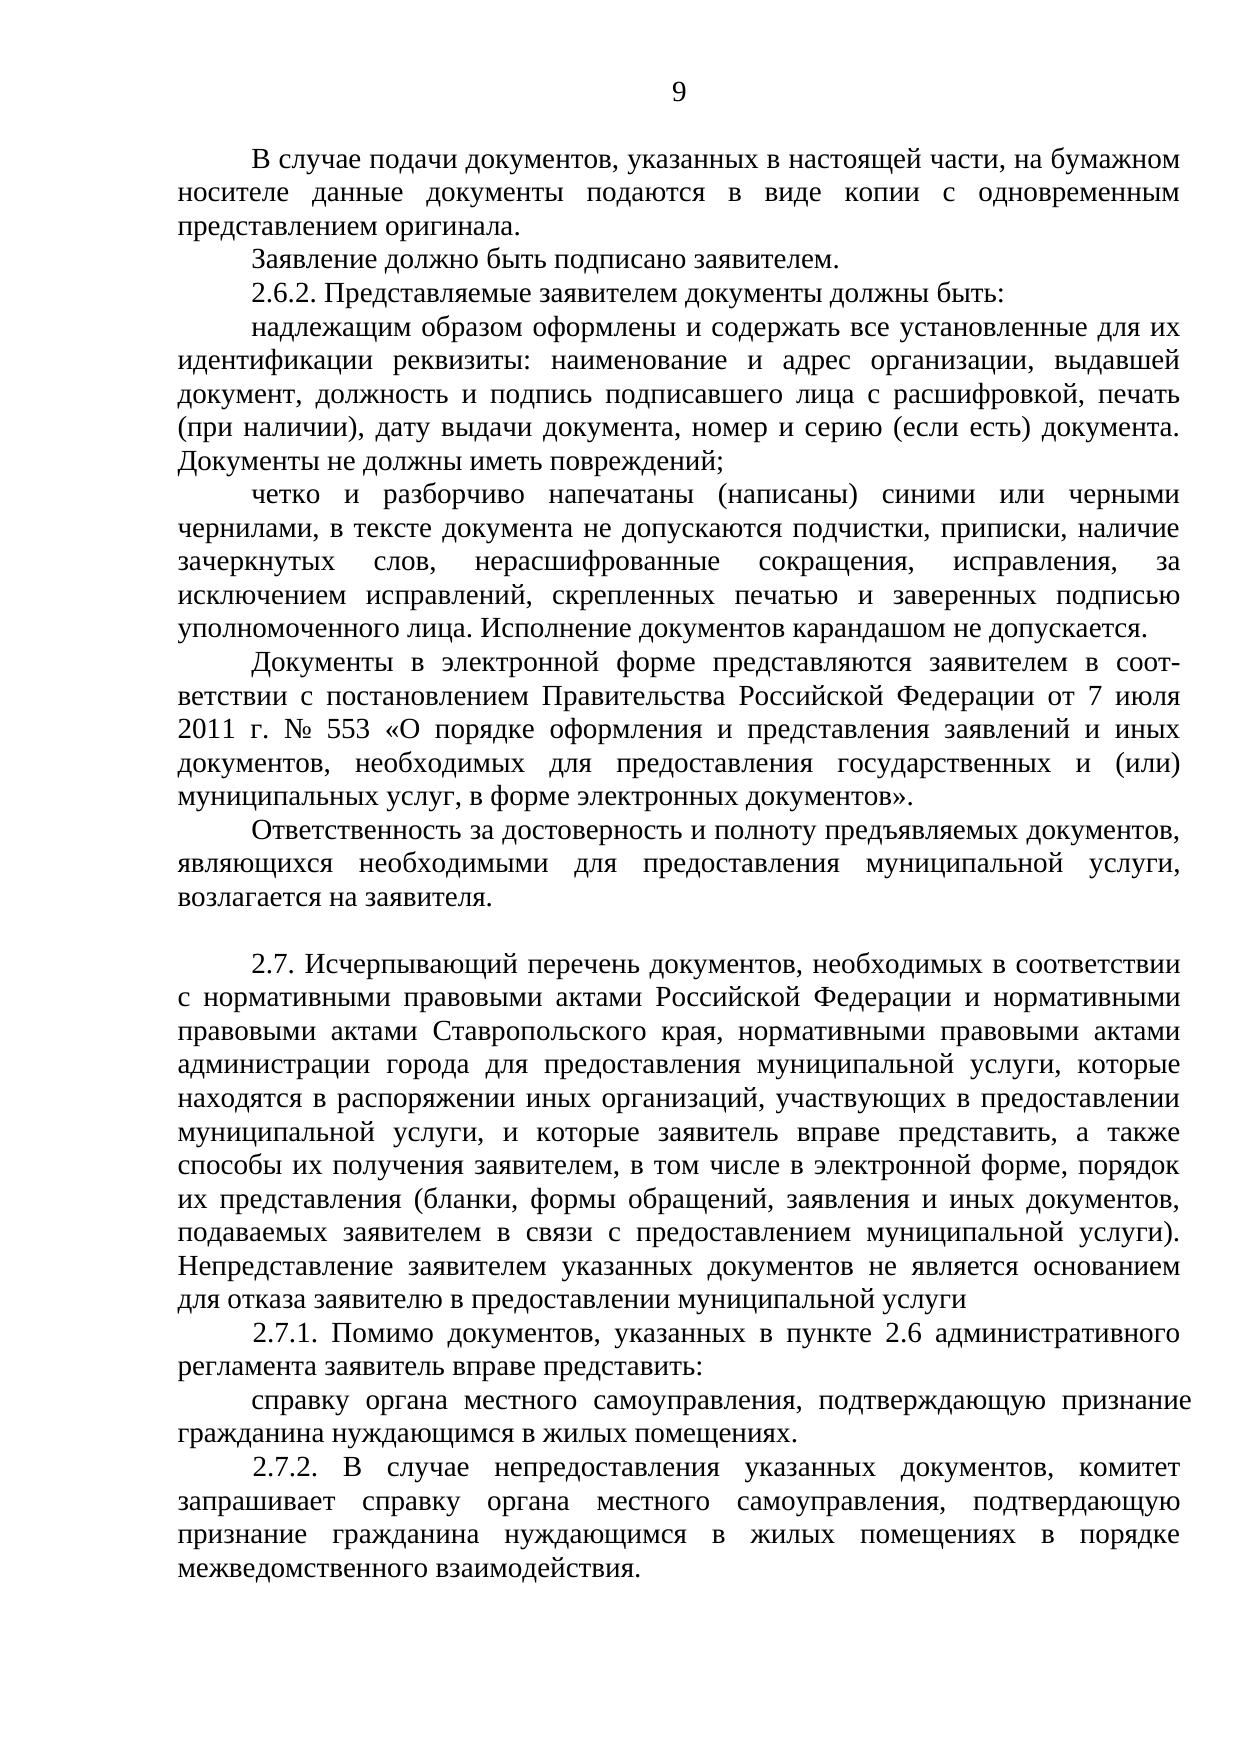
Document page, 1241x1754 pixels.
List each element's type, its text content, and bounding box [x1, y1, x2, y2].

text надлежащим образом оформлены и содержать все установленные для их идентификации реквизиты: наименование и адрес организации, выдавшей документ, должность и подпись подписавшего лица с расшифровкой, печать (при наличии), дату выдачи документа, номер и серию (если есть) документа. Документы не должны иметь повреждений; [177, 309, 1181, 476]
text 2.6.2. Представляемые заявителем документы должны быть: [177, 275, 1181, 309]
text 2.7.1. Помимо документов, указанных в пункте 2.6 административного регламента заявитель вправе представить: [177, 1315, 1181, 1382]
text 2.7. Исчерпывающий перечень документов, необходимых в соответствии с нормативными правовыми актами Российской Федерации и нормативными правовыми актами Ставропольского края, нормативными правовыми актами администрации города для предоставления муниципальной услуги, которые находятся в распоряжении иных организаций, участвующих в предоставлении муниципальной услуги, и которые заявитель вправе представить, а также способы их получения заявителем, в том числе в электронной форме, порядок их представления (бланки, формы обращений, заявления и иных документов, подаваемых заявителем в связи с предоставлением муниципальной услуги). Непредставление заявителем указанных документов не является основанием для отказа заявителю в предоставлении муниципальной услуги [177, 946, 1181, 1315]
text Ответственность за достоверность и полноту предъявляемых документов, являющихся необходимыми для предоставления муниципальной услуги, возлагается на заявителя. [177, 812, 1181, 912]
text Документы в электронной форме представляются заявителем в соот-ветствии с постановлением Правительства Российской Федерации от 7 июля 2011 г. № 553 «О порядке оформления и представления заявлений и иных документов, необходимых для предоставления государственных и (или) муниципальных услуг, в форме электронных документов». [177, 644, 1181, 812]
text 2.7.2. В случае непредоставления указанных документов, комитет запрашивает справку органа местного самоуправления, подтвердающую признание гражданина нуждающимся в жилых помещениях в порядке межведомственного взаимодействия. [177, 1449, 1181, 1583]
text справку органа местного самоуправления, подтверждающую признание гражданина нуждающимся в жилых помещениях. [177, 1382, 1192, 1449]
text Заявление должно быть подписано заявителем. [177, 242, 1181, 275]
text четко и разборчиво напечатаны (написаны) синими или черными чернилами, в тексте документа не допускаются подчистки, приписки, наличие зачеркнутых слов, нерасшифрованные сокращения, исправления, за исключением исправлений, скрепленных печатью и заверенных подписью уполномоченного лица. Исполнение документов карандашом не допускается. [177, 476, 1181, 644]
text В случае подачи документов, указанных в настоящей части, на бумажном носителе данные документы подаются в виде копии с одновременным представлением оригинала. [177, 141, 1181, 242]
